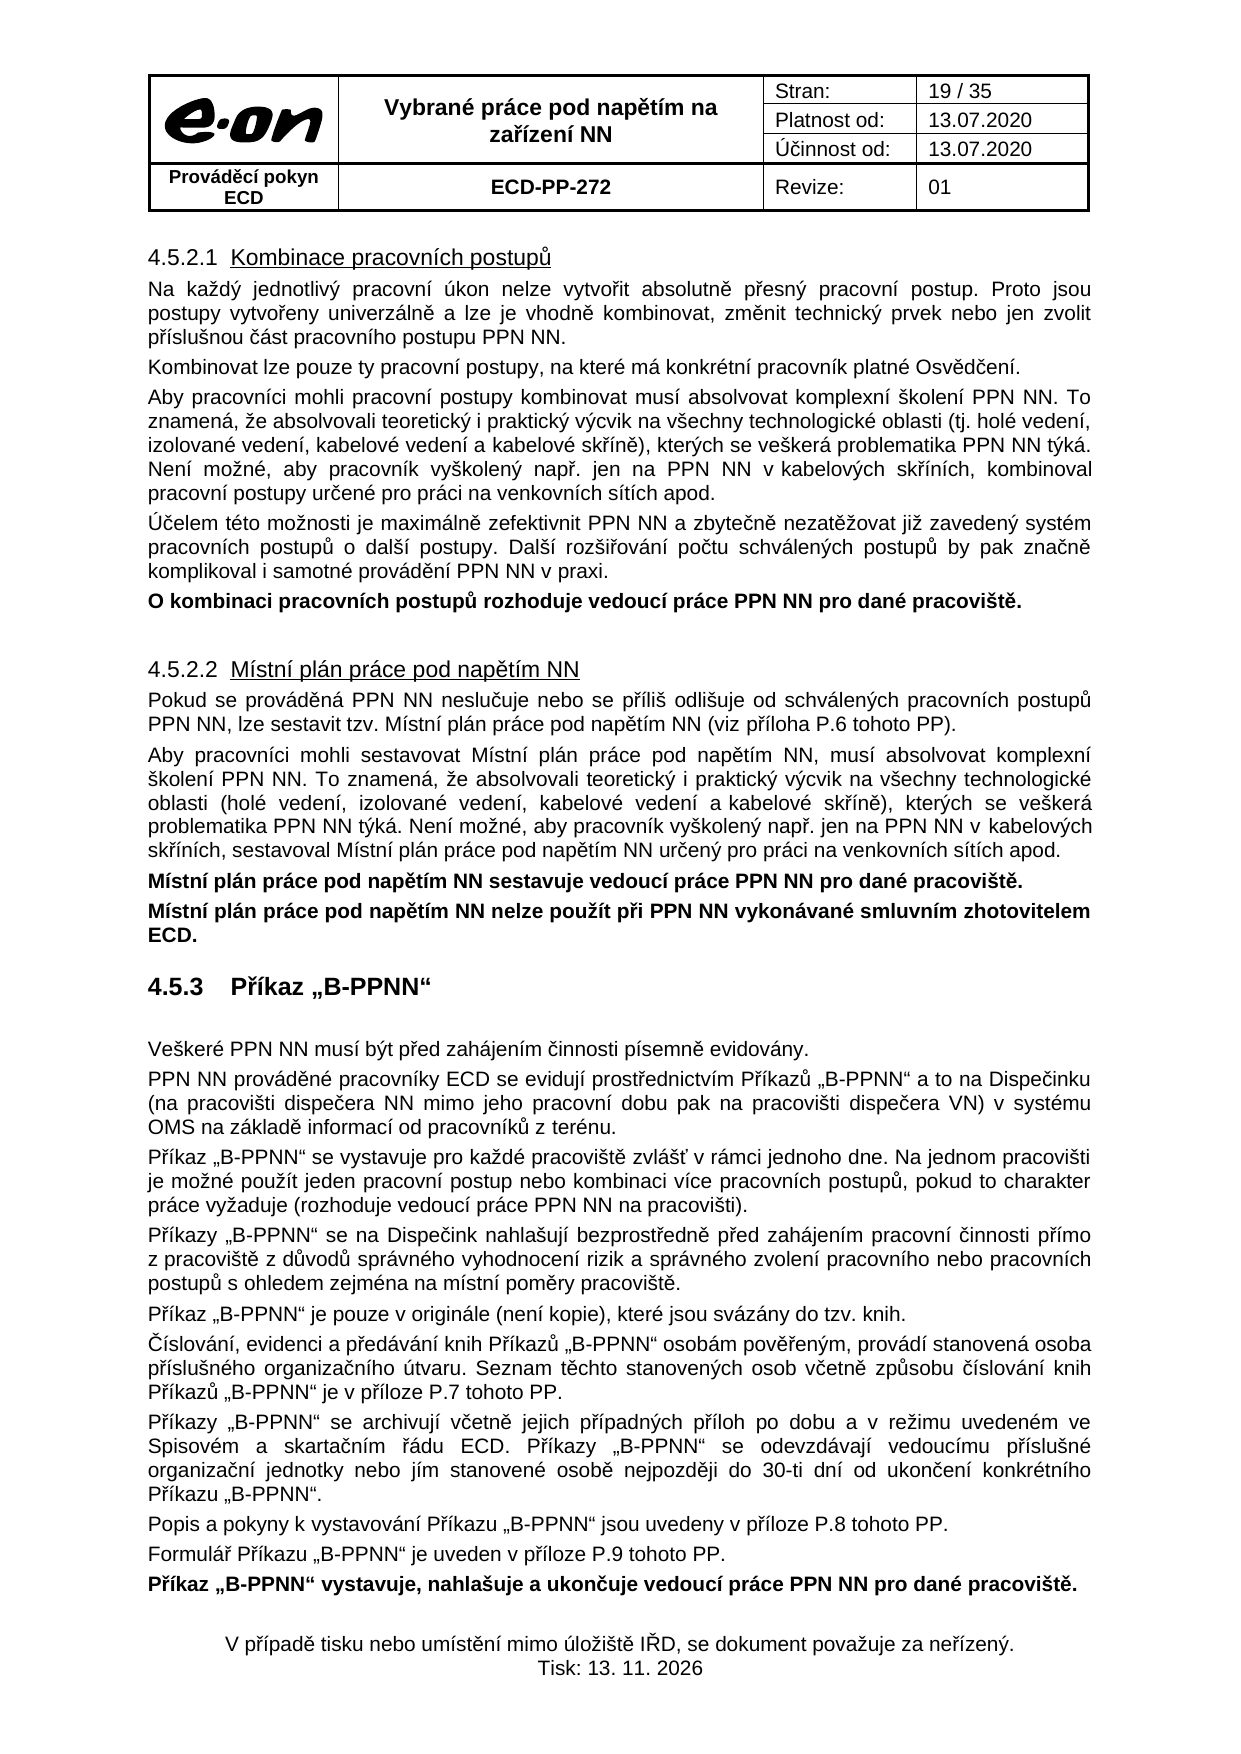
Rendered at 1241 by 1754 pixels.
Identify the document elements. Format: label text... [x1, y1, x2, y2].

text Kombinovat lze pouze ty pracovní postupy, na které má konkrétní pracovník platné Osvědčení. [148, 355, 1092, 379]
text Aby pracovníci mohli sestavovat Místní plán práce pod napětím NN, musí absolvovat komplexní školení PPN NN. To znamená, že absolvovali teoretický i praktický výcvik na všechny technologické oblasti (holé vedení, izolované vedení, kabelové vedení a kabelové skříně), kterých se veškerá problematika PPN NN týká. Není možné, aby pracovník vyškolený např. jen na PPN NN v kabelových skříních, sestavoval Místní plán práce pod napětím NN určený pro práci na venkovních sítích apod. [148, 742, 1092, 862]
subtitle Příkaz „B-PPNN“ [148, 972, 1092, 1000]
text Číslování, evidenci a předávání knih Příkazů „B-PPNN“ osobám pověřeným, provádí stanovená osoba příslušného organizačního útvaru. Seznam těchto stanovených osob včetně způsobu číslování knih Příkazů „B-PPNN“ je v příloze P.7 tohoto PP. [148, 1332, 1092, 1403]
text O kombinaci pracovních postupů rozhoduje vedoucí práce PPN NN pro dané pracoviště. [148, 589, 1092, 613]
subtitle Místní plán práce pod napětím NN [148, 656, 1092, 682]
subtitle Kombinace pracovních postupů [148, 244, 1092, 270]
text Příkazy „B-PPNN“ se archivují včetně jejich případných příloh po dobu a v režimu uvedeném ve Spisovém a skartačním řádu ECD. Příkazy „B-PPNN“ se odevzdávají vedoucímu příslušné organizační jednotky nebo jím stanovené osobě nejpozději do 30-ti dní od ukončení konkrétního Příkazu „B-PPNN“. [148, 1410, 1092, 1506]
text Příkaz „B-PPNN“ je pouze v originále (není kopie), které jsou svázány do tzv. knih. [148, 1301, 1092, 1325]
text Veškeré PPN NN musí být před zahájením činnosti písemně evidovány. [148, 1037, 1092, 1061]
text Aby pracovníci mohli pracovní postupy kombinovat musí absolvovat komplexní školení PPN NN. To znamená, že absolvovali teoretický i praktický výcvik na všechny technologické oblasti (tj. holé vedení, izolované vedení, kabelové vedení a kabelové skříně), kterých se veškerá problematika PPN NN týká. Není možné, aby pracovník vyškolený např. jen na PPN NN v kabelových skříních, kombinoval pracovní postupy určené pro práci na venkovních sítích apod. [148, 385, 1092, 505]
text Místní plán práce pod napětím NN nelze použít při PPN NN vykonávané smluvním zhotovitelem ECD. [148, 899, 1092, 947]
text Místní plán práce pod napětím NN sestavuje vedoucí práce PPN NN pro dané pracoviště. [148, 868, 1092, 892]
text Účelem této možnosti je maximálně zefektivnit PPN NN a zbytečně nezatěžovat již zavedený systém pracovních postupů o další postupy. Další rozšiřování počtu schválených postupů by pak značně komplikoval i samotné provádění PPN NN v praxi. [148, 511, 1092, 583]
text Příkaz „B-PPNN“ se vystavuje pro každé pracoviště zvlášť v rámci jednoho dne. Na jednom pracovišti je možné použít jeden pracovní postup nebo kombinaci více pracovních postupů, pokud to charakter práce vyžaduje (rozhoduje vedoucí práce PPN NN na pracovišti). [148, 1145, 1092, 1217]
text Příkaz „B-PPNN“ vystavuje, nahlašuje a ukončuje vedoucí práce PPN NN pro dané pracoviště. [148, 1572, 1092, 1596]
text Formulář Příkazu „B-PPNN“ je uveden v příloze P.9 tohoto PP. [148, 1542, 1092, 1566]
text Na každý jednotlivý pracovní úkon nelze vytvořit absolutně přesný pracovní postup. Proto jsou postupy vytvořeny univerzálně a lze je vhodně kombinovat, změnit technický prvek nebo jen zvolit příslušnou část pracovního postupu PPN NN. [148, 277, 1092, 348]
text Pokud se prováděná PPN NN neslučuje nebo se příliš odlišuje od schválených pracovních postupů PPN NN, lze sestavit tzv. Místní plán práce pod napětím NN (viz příloha P.6 tohoto PP). [148, 688, 1092, 736]
text Popis a pokyny k vystavování Příkazu „B-PPNN“ jsou uvedeny v příloze P.8 tohoto PP. [148, 1512, 1092, 1536]
text PPN NN prováděné pracovníky ECD se evidují prostřednictvím Příkazů „B-PPNN“ a to na Dispečinku (na pracovišti dispečera NN mimo jeho pracovní dobu pak na pracovišti dispečera VN) v systému OMS na základě informací od pracovníků z terénu. [148, 1067, 1092, 1139]
text Příkazy „B-PPNN“ se na Dispečink nahlašují bezprostředně před zahájením pracovní činnosti přímo z pracoviště z důvodů správného vyhodnocení rizik a správného zvolení pracovního nebo pracovních postupů s ohledem zejména na místní poměry pracoviště. [148, 1223, 1092, 1295]
